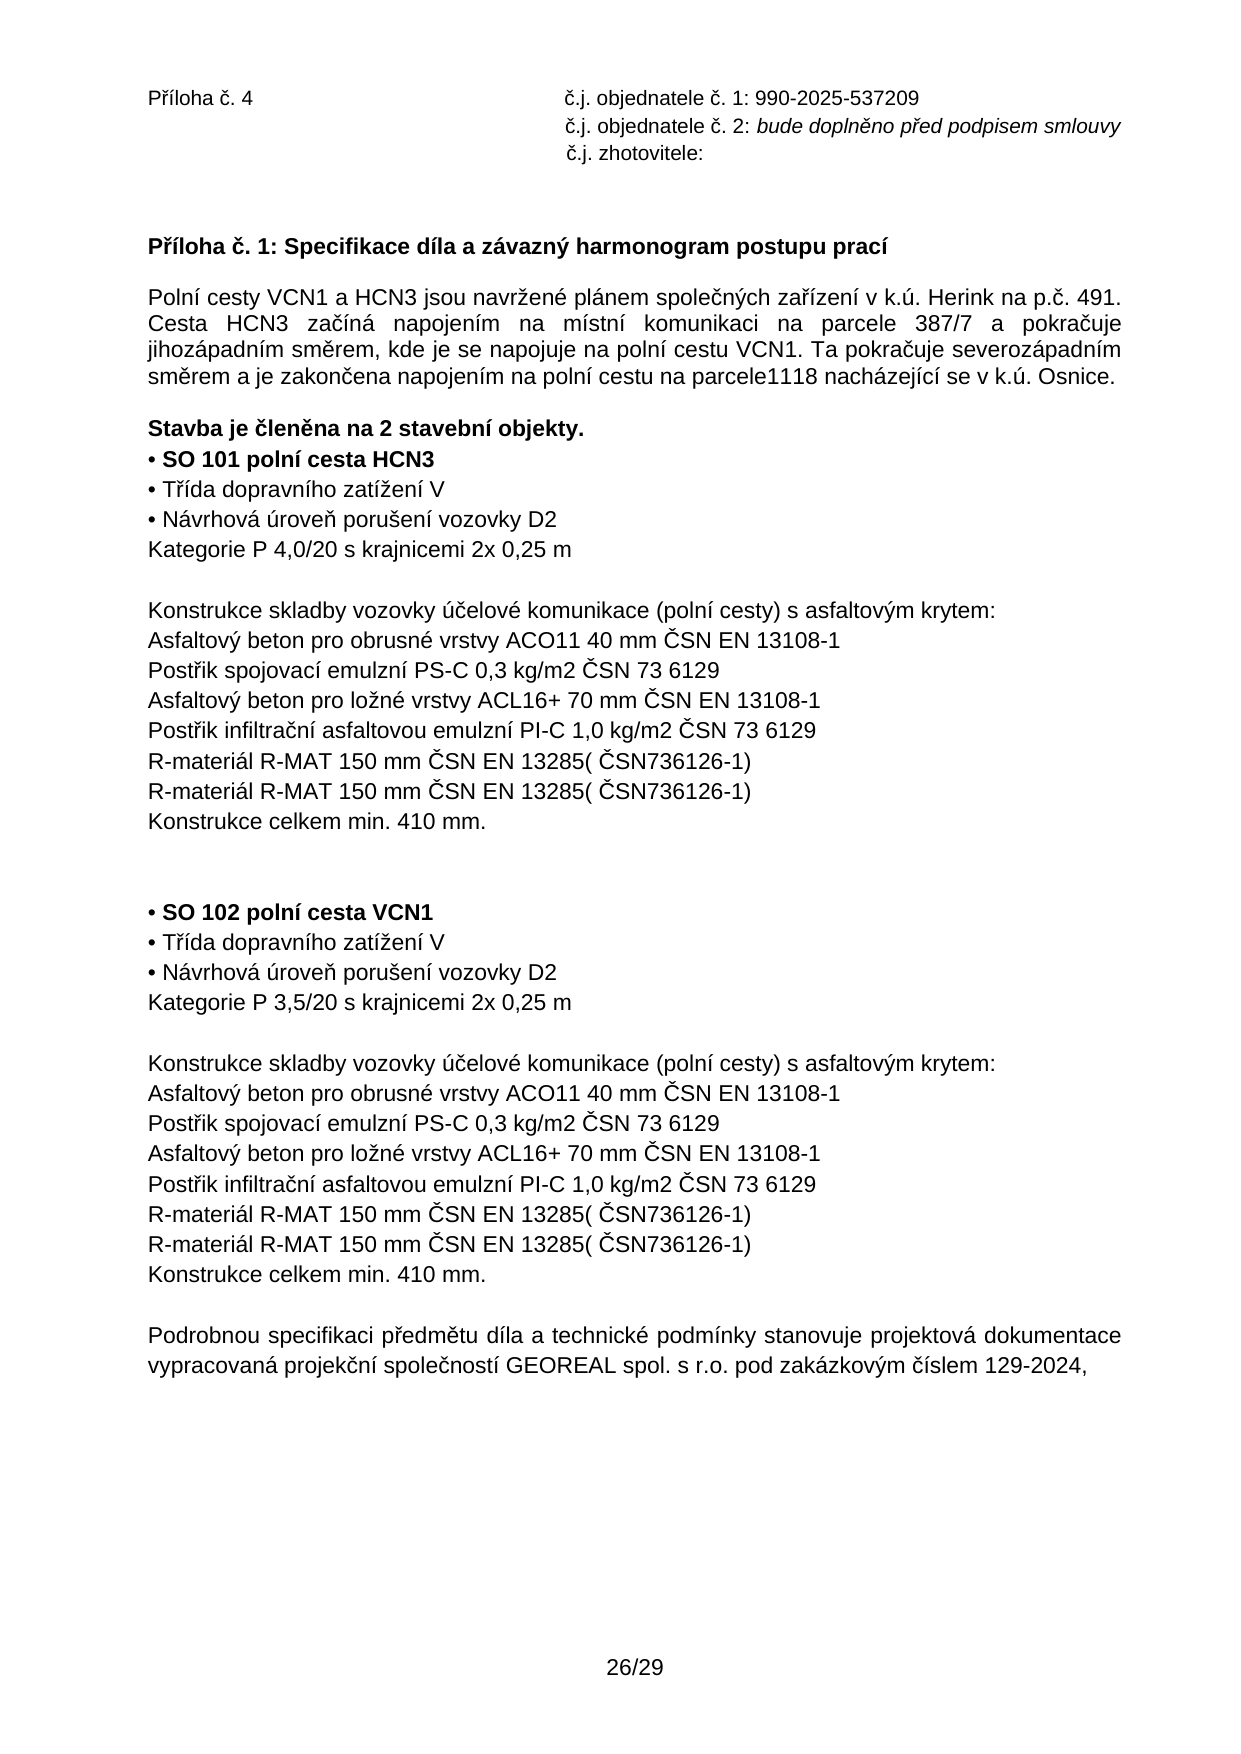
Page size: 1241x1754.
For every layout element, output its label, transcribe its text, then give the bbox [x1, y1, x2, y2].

text Asfaltový beton pro ložné vrstvy ACL16+ 70 mm ČSN EN 13108-1 [148, 1140, 1122, 1167]
text • SO 101 polní cesta HCN3 [148, 446, 1122, 472]
text • Třída dopravního zatížení V [148, 929, 1122, 955]
text Stavba je členěna na 2 stavební objekty. [148, 415, 1122, 442]
text Kategorie P 4,0/20 s krajnicemi 2x 0,25 m [148, 536, 1122, 563]
text • SO 102 polní cesta VCN1 [148, 899, 1122, 925]
text Asfaltový beton pro obrusné vrstvy ACO11 40 mm ČSN EN 13108-1 [148, 627, 1122, 653]
text R-materiál R-MAT 150 mm ČSN EN 13285( ČSN736126-1) [148, 778, 1122, 804]
text Polní cesty VCN1 a HCN3 jsou navržené plánem společných zařízení v k.ú. Herink na p.č. 491. Cesta HCN3 začíná napojením na místní komunikaci na parcele 387/7 a pokračuje jihozápadním směrem, kde je se napojuje na polní cestu VCN1. Ta pokračuje severozápadním směrem a je zakončena napojením na polní cestu na parcele1118 nacházející se v k.ú. Osnice. [148, 284, 1122, 389]
text Postřik infiltrační asfaltovou emulzní PI-C 1,0 kg/m2 ČSN 73 6129 [148, 1171, 1122, 1197]
text Příloha č. 1: Specifikace díla a závazný harmonogram postupu prací [148, 233, 1122, 259]
text R-materiál R-MAT 150 mm ČSN EN 13285( ČSN736126-1) [148, 748, 1122, 774]
text Kategorie P 3,5/20 s krajnicemi 2x 0,25 m [148, 989, 1122, 1016]
text Konstrukce celkem min. 410 mm. [148, 1261, 1122, 1288]
text Konstrukce skladby vozovky účelové komunikace (polní cesty) s asfaltovým krytem: [148, 1050, 1122, 1076]
text Asfaltový beton pro ložné vrstvy ACL16+ 70 mm ČSN EN 13108-1 [148, 687, 1122, 714]
text Postřik infiltrační asfaltovou emulzní PI-C 1,0 kg/m2 ČSN 73 6129 [148, 717, 1122, 744]
text • Třída dopravního zatížení V [148, 476, 1122, 502]
text Konstrukce celkem min. 410 mm. [148, 808, 1122, 834]
text Podrobnou specifikaci předmětu díla a technické podmínky stanovuje projektová dokumentace vypracovaná projekční společností GEOREAL spol. s r.o. pod zakázkovým číslem 129-2024, [148, 1322, 1122, 1378]
text • Návrhová úroveň porušení vozovky D2 [148, 959, 1122, 986]
text R-materiál R-MAT 150 mm ČSN EN 13285( ČSN736126-1) [148, 1201, 1122, 1227]
text Konstrukce skladby vozovky účelové komunikace (polní cesty) s asfaltovým krytem: [148, 597, 1122, 623]
text • Návrhová úroveň porušení vozovky D2 [148, 506, 1122, 532]
text Asfaltový beton pro obrusné vrstvy ACO11 40 mm ČSN EN 13108-1 [148, 1080, 1122, 1106]
text R-materiál R-MAT 150 mm ČSN EN 13285( ČSN736126-1) [148, 1231, 1122, 1257]
text Postřik spojovací emulzní PS-C 0,3 kg/m2 ČSN 73 6129 [148, 657, 1122, 683]
text Postřik spojovací emulzní PS-C 0,3 kg/m2 ČSN 73 6129 [148, 1110, 1122, 1137]
